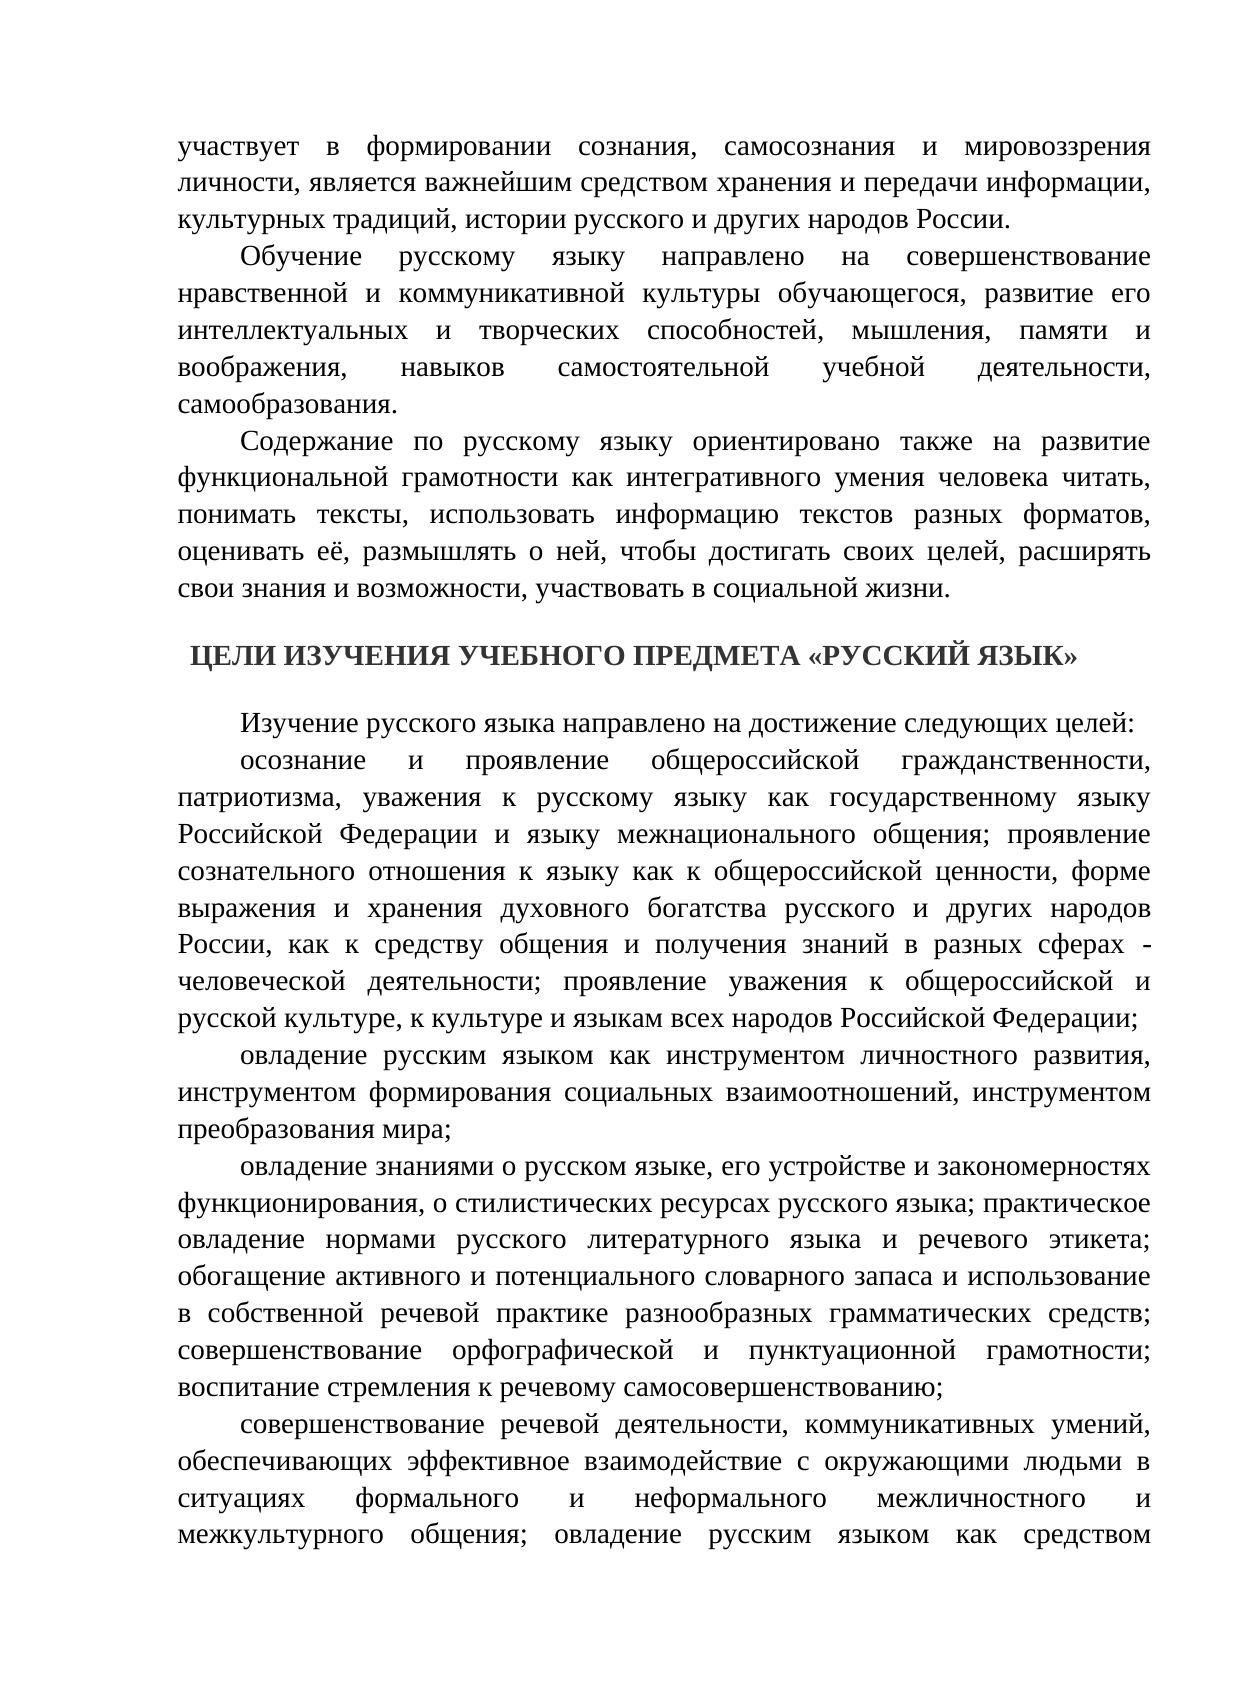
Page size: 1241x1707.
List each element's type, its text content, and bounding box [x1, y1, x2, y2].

text овладение знаниями о русском языке, его устройстве и закономерностях функционирования, о стилистических ресурсах русского языка; практическое овладение нормами русского литературного языка и речевого этикета; обогащение активного и потенциального словарного запаса и использование в собственной речевой практике разнообразных грамматических средств; совершенствование орфографической и пунктуационной грамотности; воспитание стремления к речевому самосовершенствованию; [177, 1148, 1152, 1403]
text овладение русским языком как инструментом личностного развития, инструментом формирования социальных взаимоотношений, инструментом преобразования мира; [177, 1037, 1152, 1144]
text Содержание по русскому языку ориентировано также на развитие функциональной грамотности как интегративного умения человека читать, понимать тексты, использовать информацию текстов разных форматов, оценивать её, размышлять о ней, чтобы достигать своих целей, расширять свои знания и возможности, участвовать в социальной жизни. [177, 423, 1152, 604]
text ЦЕЛИ ИЗУЧЕНИЯ УЧЕБНОГО ПРЕДМЕТА «РУССКИЙ ЯЗЫК» [190, 638, 1152, 671]
text Изучение русского языка направлено на достижение следующих целей: [177, 705, 1152, 739]
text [177, 128, 1152, 235]
text Обучение русскому языку направлено на совершенствование нравственной и коммуникативной культуры обучающегося, развитие его интеллектуальных и творческих способностей, мышления, памяти и воображения, навыков самостоятельной учебной деятельности, самообразования. [177, 238, 1152, 419]
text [177, 1406, 1152, 1550]
text осознание и проявление общероссийской гражданственности, патриотизма, уважения к русскому языку как государственному языку Российской Федерации и языку межнационального общения; проявление сознательного отношения к языку как к общероссийской ценности, форме выражения и хранения духовного богатства русского и других народов России, как к средству общения и получения знаний в разных сферах ­человеческой деятельности; проявление уважения к общероссийской и русской культуре, к культуре и языкам всех народов Российской Федерации; [177, 742, 1152, 1034]
